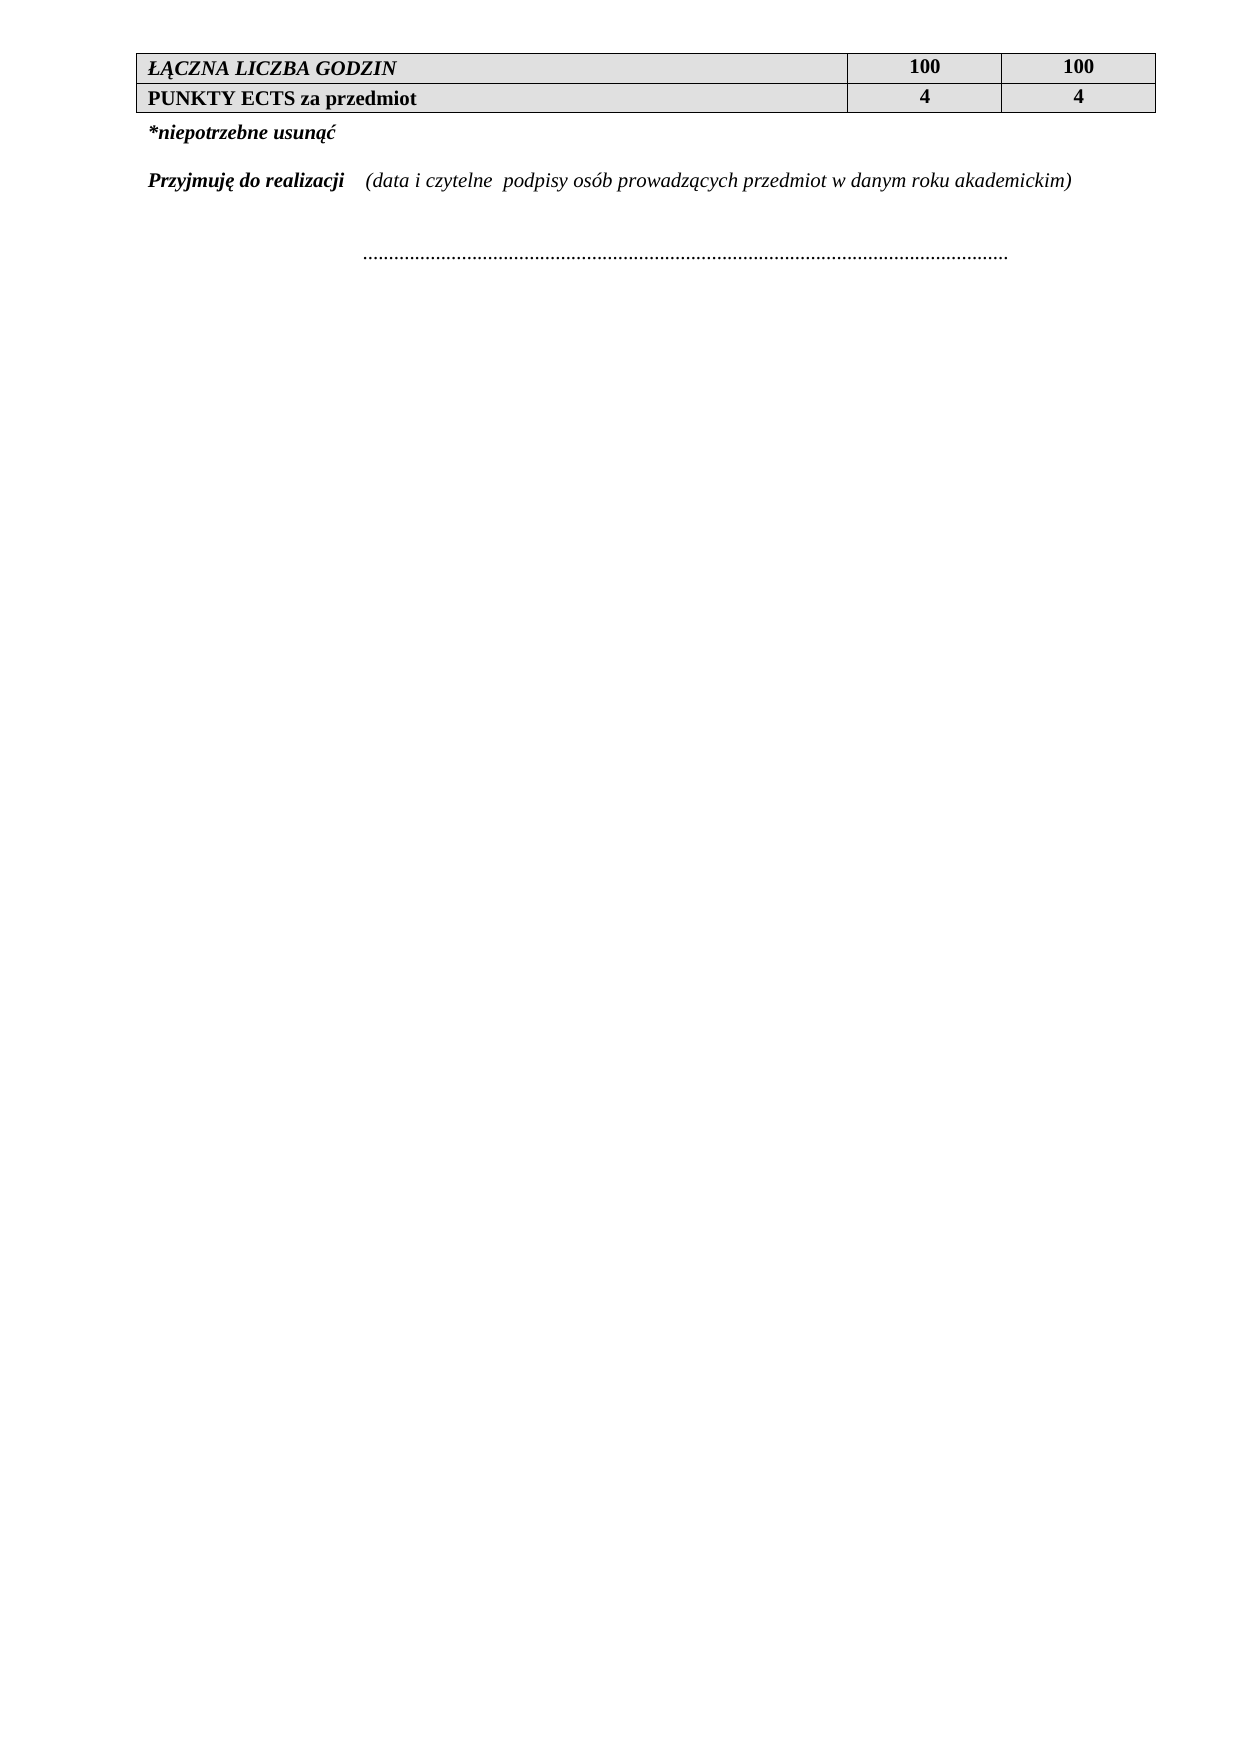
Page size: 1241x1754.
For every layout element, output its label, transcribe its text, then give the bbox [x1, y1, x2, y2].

table_cell 100 [1002, 54, 1155, 83]
table_cell ŁĄCZNA LICZBA GODZIN [137, 54, 847, 83]
text ............................................................................................................................ [148, 240, 1185, 264]
table_cell 100 [848, 54, 1001, 83]
table_cell 4 [1002, 84, 1155, 112]
text Przyjmuję do realizacji (data i czytelne podpisy osób prowadzących przedmiot w danym roku akademickim) [148, 168, 1185, 192]
text *niepotrzebne usunąć [148, 119, 1185, 144]
table_cell 4 [848, 84, 1001, 112]
table_cell PUNKTY ECTS za przedmiot [137, 84, 847, 112]
